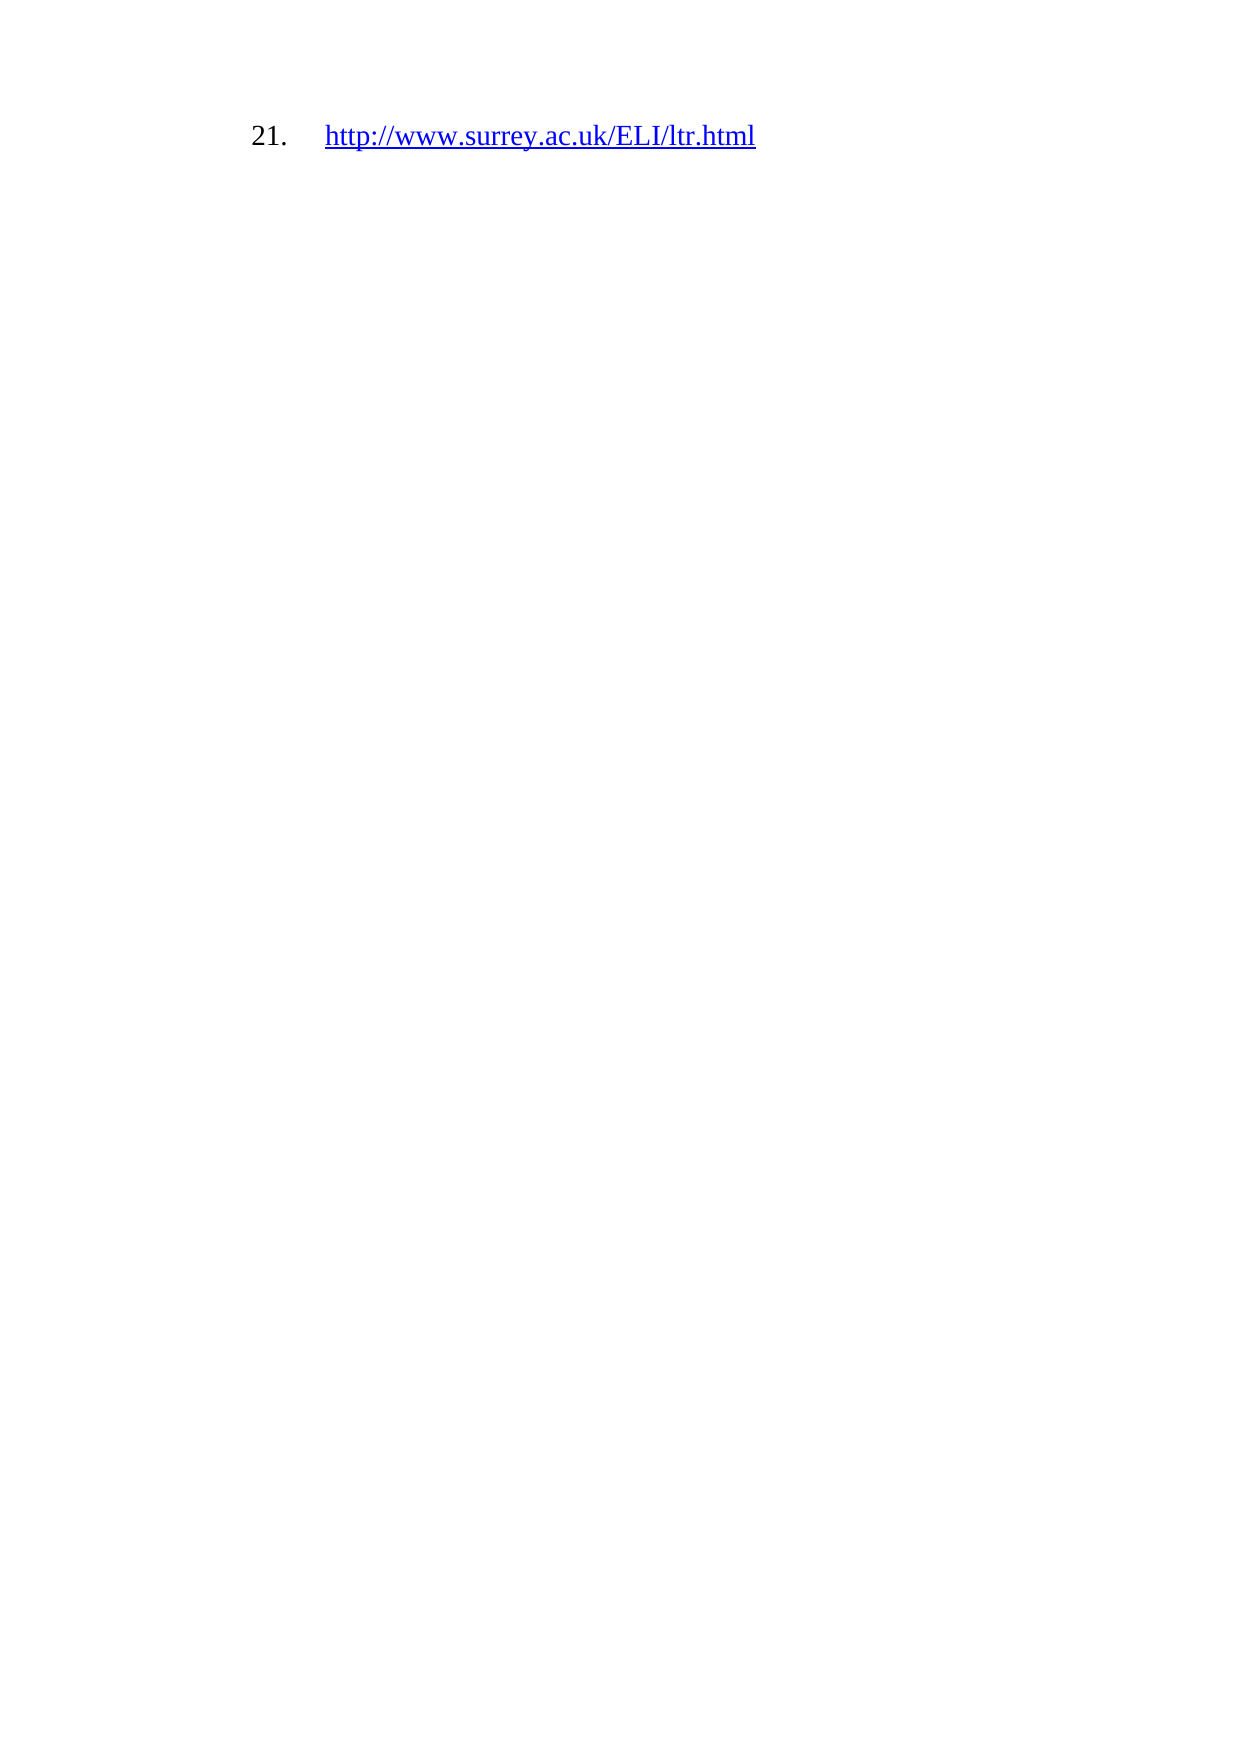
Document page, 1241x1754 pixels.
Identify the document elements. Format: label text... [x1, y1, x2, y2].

list http://www.surrey.ac.uk/ELI/ltr.html [177, 118, 1152, 152]
